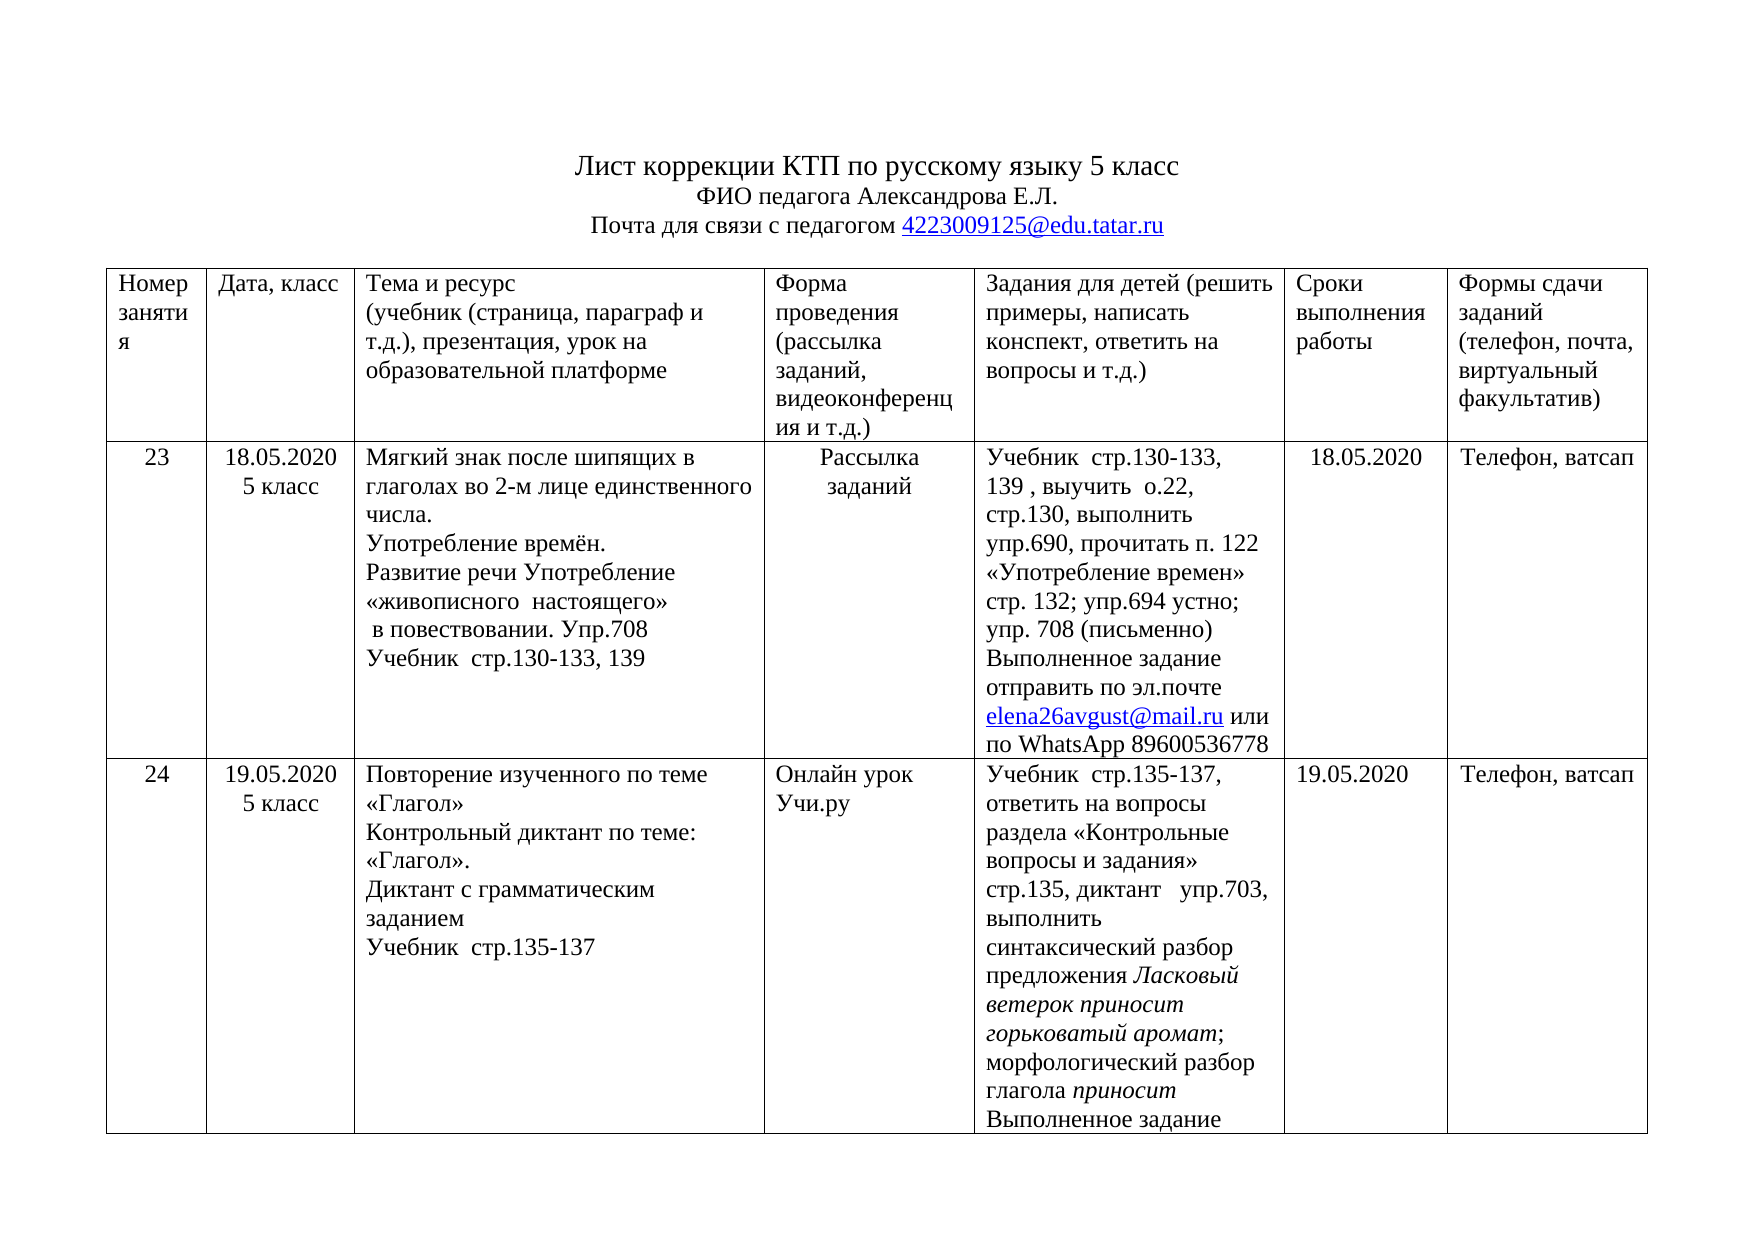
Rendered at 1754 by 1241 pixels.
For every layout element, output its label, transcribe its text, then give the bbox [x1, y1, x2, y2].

table_header Тема и ресурс (учебник (страница, параграф и т.д.), презентация, урок на образовательной платформе [355, 269, 764, 441]
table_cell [355, 759, 764, 1133]
text Почта для связи с педагогом 4223009125@edu.tatar.ru [118, 210, 1636, 239]
table_header Форма проведения (рассылка заданий, видеоконференция и т.д.) [765, 269, 974, 441]
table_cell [975, 759, 1284, 1133]
table_cell Учебник стр.130-133, 139 , выучить о.22, стр.130, выполнить упр.690, прочитать п. 122 «Употребление времен» стр. 132; упр.694 устно; упр. 708 (письменно) Выполненное задание отправить по эл.почте elena26avgust@mail.ru или по WhatsApp 89600536778 [975, 442, 1284, 758]
table_cell 18.05.2020 5 класс [207, 442, 354, 758]
table_header Номер занятия [107, 269, 206, 441]
table_cell 24 [107, 759, 206, 1133]
table_cell Онлайн урок Учи.ру [765, 759, 974, 1133]
table_header Сроки выполнения работы [1285, 269, 1447, 441]
text ФИО педагога Александрова Е.Л. [118, 181, 1636, 210]
text Лист коррекции КТП по русскому языку 5 класс [118, 148, 1636, 181]
table_cell Телефон, ватсап [1448, 759, 1647, 1133]
table_header Формы сдачи заданий (телефон, почта, виртуальный факультатив) [1448, 269, 1647, 441]
table_header Дата, класс [207, 269, 354, 441]
table_cell Мягкий знак после шипящих в глаголах во 2-м лице единственного числа. Употребление времён. Развитие речи Употребление «живописного настоящего» в повествовании. Упр.708 Учебник стр.130-133, 139 [355, 442, 764, 758]
table_cell 23 [107, 442, 206, 758]
table_cell Рассылка заданий [765, 442, 974, 758]
table_cell Телефон, ватсап [1448, 442, 1647, 758]
table_cell 19.05.2020 5 класс [207, 759, 354, 1133]
table_cell 19.05.2020 [1285, 759, 1447, 1133]
table_cell 18.05.2020 [1285, 442, 1447, 758]
table_header Задания для детей (решить примеры, написать конспект, ответить на вопросы и т.д.) [975, 269, 1284, 441]
